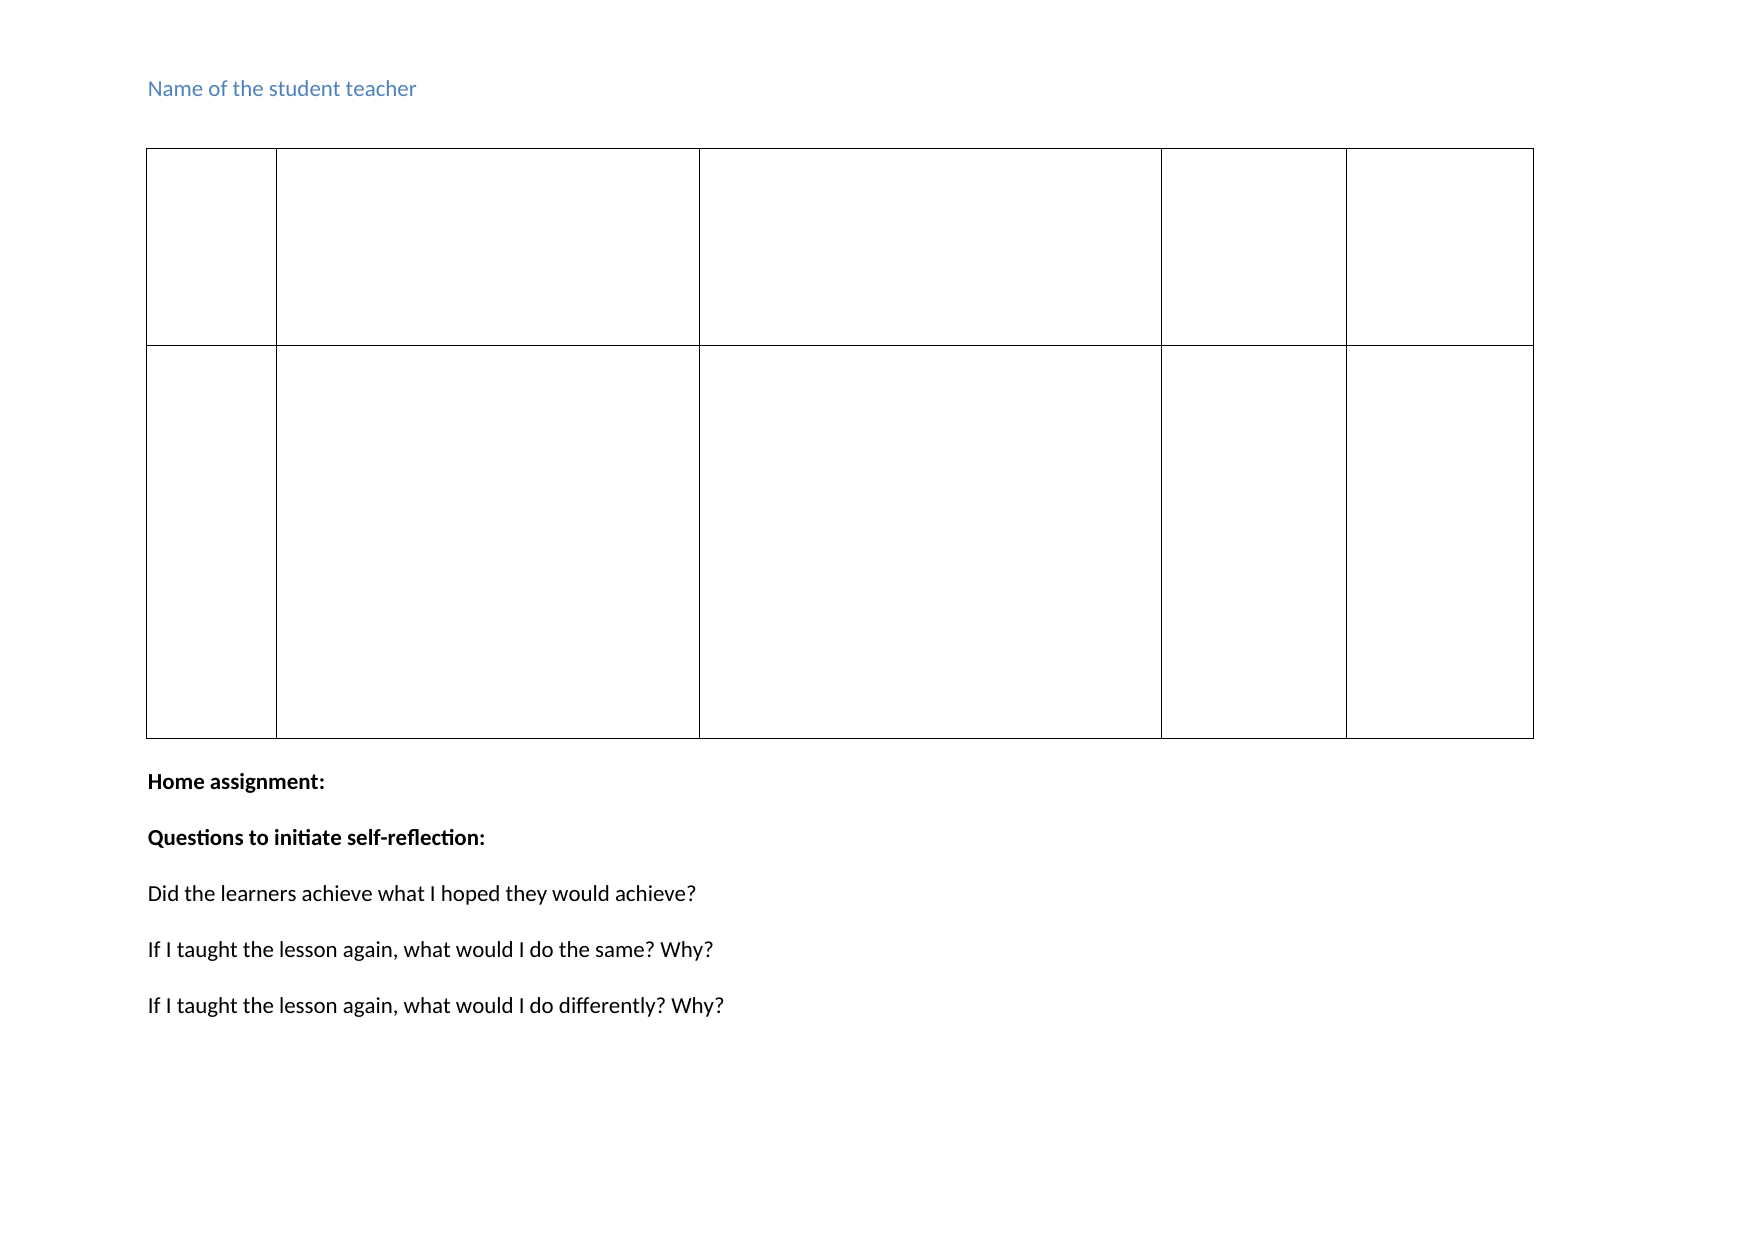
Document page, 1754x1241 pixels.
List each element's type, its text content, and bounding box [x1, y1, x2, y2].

table_cell [1347, 346, 1533, 738]
text Did the learners achieve what I hoped they would achieve? [148, 879, 1606, 907]
text Questions to initiate self-reflection: [148, 823, 1606, 851]
text If I taught the lesson again, what would I do differently? Why? [148, 991, 1606, 1019]
table_cell [700, 149, 1161, 345]
text If I taught the lesson again, what would I do the same? Why? [148, 935, 1606, 963]
table_cell [1162, 149, 1346, 345]
table_cell [147, 149, 276, 345]
table_cell [277, 346, 699, 738]
text Home assignment: [148, 767, 1606, 795]
table_cell [277, 149, 699, 345]
table_cell [1162, 346, 1346, 738]
table_cell [147, 346, 276, 738]
table_cell [700, 346, 1161, 738]
table_cell [1347, 149, 1533, 345]
